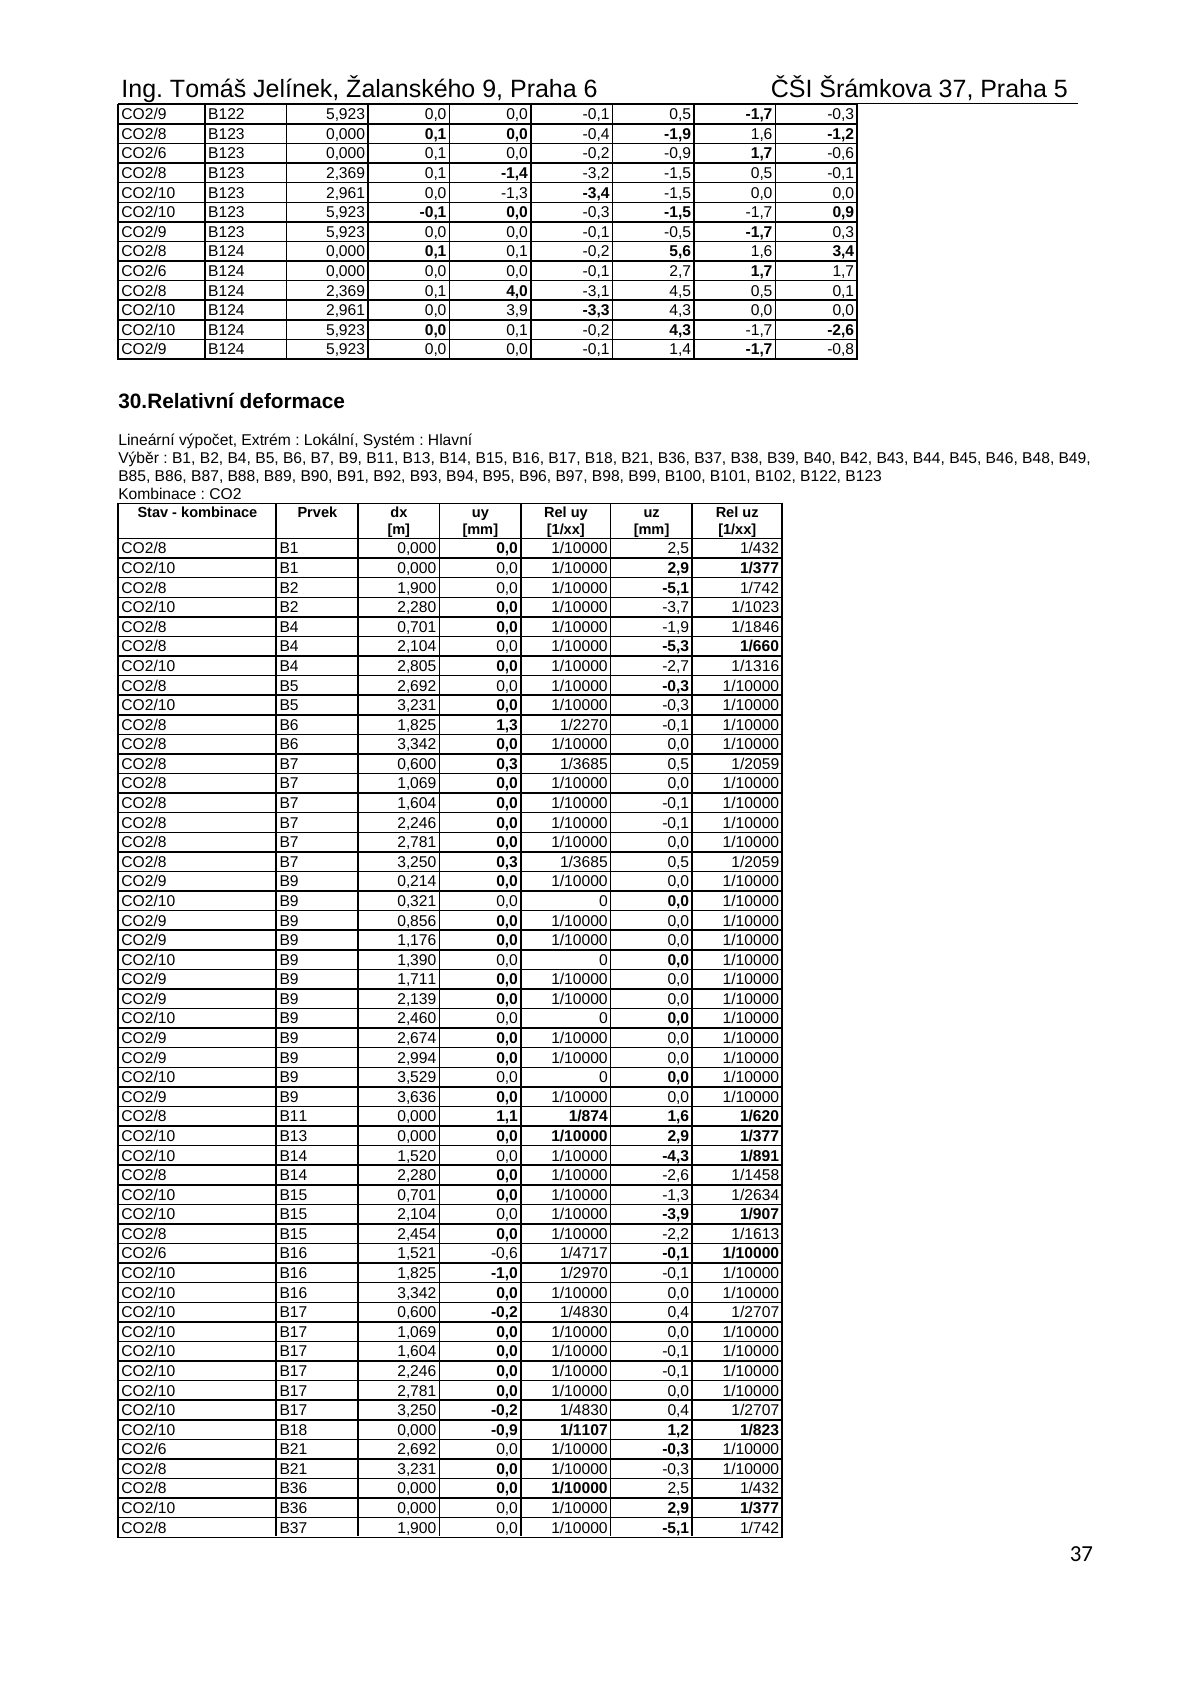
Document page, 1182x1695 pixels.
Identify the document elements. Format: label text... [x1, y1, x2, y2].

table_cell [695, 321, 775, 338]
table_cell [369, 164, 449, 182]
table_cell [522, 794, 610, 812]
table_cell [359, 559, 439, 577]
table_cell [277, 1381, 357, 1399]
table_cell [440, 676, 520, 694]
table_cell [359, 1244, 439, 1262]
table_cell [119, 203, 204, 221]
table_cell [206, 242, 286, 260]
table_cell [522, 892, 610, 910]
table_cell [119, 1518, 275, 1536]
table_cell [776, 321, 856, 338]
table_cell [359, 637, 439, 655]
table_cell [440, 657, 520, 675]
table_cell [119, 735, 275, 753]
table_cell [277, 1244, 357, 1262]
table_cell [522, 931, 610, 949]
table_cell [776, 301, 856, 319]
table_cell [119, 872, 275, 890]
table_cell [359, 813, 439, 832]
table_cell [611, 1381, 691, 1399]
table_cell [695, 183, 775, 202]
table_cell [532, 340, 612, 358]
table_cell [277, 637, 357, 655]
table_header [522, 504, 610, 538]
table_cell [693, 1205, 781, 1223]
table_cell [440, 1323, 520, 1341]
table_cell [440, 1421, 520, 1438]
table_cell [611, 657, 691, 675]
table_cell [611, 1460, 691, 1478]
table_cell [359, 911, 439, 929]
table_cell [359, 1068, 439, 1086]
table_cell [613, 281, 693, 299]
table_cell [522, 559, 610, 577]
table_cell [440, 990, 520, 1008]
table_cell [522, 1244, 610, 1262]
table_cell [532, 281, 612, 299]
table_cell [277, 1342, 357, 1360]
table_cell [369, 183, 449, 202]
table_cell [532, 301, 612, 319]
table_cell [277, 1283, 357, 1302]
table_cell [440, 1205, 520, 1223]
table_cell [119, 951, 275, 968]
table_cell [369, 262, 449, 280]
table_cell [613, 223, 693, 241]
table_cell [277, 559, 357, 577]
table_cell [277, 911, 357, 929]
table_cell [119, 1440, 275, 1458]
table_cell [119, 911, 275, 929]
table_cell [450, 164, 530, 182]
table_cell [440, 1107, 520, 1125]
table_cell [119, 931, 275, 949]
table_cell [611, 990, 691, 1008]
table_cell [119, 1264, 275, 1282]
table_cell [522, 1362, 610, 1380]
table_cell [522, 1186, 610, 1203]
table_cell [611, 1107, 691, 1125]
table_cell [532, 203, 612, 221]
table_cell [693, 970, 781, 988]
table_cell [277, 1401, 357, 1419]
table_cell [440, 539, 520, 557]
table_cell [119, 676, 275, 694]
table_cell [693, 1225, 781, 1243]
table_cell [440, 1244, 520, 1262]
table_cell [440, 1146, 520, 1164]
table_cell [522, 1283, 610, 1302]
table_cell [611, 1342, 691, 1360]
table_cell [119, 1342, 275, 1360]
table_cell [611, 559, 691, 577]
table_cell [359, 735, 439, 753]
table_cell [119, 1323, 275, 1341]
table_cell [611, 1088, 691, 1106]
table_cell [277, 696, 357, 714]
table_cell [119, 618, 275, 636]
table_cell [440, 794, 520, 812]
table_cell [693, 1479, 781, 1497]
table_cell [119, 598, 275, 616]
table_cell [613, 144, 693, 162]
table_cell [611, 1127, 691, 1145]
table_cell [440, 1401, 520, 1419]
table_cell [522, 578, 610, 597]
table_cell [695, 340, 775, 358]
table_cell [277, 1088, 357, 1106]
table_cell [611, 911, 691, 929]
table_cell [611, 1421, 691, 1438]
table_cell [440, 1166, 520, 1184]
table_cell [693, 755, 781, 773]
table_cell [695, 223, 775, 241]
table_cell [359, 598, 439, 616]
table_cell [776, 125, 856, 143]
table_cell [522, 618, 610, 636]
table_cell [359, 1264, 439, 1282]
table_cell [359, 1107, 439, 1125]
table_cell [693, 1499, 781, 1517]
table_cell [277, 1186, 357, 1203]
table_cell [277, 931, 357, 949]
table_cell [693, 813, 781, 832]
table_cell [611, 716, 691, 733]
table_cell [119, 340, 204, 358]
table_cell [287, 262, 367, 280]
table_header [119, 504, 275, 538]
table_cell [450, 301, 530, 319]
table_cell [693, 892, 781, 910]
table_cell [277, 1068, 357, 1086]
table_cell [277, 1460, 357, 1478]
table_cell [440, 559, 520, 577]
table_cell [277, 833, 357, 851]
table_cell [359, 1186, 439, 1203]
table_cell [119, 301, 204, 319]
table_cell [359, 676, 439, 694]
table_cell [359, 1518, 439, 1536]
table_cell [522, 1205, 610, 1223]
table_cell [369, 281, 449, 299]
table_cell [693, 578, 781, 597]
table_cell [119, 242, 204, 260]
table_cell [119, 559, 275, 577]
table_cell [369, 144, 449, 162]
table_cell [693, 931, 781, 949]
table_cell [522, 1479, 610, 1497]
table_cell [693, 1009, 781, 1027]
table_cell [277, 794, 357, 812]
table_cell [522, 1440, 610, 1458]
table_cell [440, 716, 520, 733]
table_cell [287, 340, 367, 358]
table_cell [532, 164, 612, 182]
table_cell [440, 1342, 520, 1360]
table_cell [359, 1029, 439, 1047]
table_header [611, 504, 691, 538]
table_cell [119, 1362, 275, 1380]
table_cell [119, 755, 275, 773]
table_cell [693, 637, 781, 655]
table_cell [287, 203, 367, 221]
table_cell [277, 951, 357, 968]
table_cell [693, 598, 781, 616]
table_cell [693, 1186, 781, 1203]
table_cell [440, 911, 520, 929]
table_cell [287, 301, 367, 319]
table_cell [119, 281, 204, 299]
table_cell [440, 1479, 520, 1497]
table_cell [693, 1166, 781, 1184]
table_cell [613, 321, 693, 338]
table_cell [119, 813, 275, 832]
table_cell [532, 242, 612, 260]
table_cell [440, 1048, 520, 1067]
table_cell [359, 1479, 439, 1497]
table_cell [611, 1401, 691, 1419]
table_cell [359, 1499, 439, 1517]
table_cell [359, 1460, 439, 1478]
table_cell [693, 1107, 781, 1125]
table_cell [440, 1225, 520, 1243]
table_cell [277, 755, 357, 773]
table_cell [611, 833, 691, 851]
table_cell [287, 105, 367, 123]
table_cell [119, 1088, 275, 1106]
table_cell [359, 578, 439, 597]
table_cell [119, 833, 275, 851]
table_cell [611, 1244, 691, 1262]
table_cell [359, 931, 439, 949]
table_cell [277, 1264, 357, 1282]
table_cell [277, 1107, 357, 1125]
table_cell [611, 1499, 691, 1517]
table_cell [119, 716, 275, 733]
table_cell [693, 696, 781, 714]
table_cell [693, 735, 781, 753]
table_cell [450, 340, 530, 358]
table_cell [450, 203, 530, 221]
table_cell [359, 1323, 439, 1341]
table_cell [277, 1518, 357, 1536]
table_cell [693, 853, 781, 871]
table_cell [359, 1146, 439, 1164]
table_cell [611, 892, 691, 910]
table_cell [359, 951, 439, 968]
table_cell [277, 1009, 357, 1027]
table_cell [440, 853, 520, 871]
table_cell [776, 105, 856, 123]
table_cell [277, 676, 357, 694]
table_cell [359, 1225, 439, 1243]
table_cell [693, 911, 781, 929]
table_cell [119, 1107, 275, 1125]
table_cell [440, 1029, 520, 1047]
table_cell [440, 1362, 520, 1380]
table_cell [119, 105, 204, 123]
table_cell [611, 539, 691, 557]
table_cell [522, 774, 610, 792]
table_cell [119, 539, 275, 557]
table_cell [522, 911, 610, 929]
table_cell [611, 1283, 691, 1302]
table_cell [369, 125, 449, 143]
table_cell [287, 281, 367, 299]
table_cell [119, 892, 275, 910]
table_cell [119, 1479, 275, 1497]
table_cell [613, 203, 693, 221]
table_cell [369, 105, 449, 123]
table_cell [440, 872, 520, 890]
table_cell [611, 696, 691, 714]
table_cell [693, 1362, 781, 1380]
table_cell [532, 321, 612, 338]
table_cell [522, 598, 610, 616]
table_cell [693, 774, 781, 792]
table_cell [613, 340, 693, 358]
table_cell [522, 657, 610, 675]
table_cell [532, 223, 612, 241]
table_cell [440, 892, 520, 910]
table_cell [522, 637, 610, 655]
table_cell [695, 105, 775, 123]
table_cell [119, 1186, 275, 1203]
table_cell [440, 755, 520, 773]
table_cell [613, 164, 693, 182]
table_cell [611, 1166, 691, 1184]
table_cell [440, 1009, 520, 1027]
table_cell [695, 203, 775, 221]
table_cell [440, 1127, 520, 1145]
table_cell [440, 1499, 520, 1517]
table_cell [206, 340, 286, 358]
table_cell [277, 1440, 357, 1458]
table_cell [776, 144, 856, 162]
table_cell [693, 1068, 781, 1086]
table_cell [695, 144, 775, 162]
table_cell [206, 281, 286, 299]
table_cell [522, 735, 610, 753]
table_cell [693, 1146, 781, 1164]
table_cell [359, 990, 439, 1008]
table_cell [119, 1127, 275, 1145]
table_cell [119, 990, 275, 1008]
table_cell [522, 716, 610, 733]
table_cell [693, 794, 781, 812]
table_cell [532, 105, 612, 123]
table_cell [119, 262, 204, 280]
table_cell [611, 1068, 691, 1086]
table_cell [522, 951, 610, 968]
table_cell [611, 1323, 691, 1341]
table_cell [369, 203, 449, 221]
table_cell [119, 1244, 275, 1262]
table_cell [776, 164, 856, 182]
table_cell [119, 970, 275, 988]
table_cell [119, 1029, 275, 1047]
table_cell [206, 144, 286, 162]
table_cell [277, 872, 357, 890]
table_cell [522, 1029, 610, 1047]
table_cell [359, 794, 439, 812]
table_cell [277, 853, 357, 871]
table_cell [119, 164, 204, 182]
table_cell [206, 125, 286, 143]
text Kombinace : CO2 [118, 484, 1093, 502]
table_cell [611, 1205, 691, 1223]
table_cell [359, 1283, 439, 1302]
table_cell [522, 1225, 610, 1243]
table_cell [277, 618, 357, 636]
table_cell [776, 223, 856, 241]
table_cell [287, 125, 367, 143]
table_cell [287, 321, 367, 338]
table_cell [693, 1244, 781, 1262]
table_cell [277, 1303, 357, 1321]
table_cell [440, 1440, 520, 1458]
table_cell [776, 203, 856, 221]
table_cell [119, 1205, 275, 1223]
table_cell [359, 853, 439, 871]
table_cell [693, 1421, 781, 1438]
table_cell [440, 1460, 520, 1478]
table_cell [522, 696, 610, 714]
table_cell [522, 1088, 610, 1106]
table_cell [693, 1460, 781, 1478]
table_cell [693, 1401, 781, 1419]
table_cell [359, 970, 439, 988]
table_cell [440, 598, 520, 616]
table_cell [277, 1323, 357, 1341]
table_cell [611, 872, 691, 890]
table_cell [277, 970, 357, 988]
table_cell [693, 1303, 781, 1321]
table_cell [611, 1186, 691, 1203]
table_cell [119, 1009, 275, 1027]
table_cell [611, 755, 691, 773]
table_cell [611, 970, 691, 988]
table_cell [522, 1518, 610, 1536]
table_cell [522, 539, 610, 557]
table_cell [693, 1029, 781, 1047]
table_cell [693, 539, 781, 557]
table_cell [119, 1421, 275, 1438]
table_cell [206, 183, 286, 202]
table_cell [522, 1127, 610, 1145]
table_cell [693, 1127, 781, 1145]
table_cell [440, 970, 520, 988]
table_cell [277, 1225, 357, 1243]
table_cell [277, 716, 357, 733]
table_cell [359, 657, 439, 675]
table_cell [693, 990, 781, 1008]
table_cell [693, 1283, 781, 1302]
text 30.Relativní deformace [118, 388, 1093, 412]
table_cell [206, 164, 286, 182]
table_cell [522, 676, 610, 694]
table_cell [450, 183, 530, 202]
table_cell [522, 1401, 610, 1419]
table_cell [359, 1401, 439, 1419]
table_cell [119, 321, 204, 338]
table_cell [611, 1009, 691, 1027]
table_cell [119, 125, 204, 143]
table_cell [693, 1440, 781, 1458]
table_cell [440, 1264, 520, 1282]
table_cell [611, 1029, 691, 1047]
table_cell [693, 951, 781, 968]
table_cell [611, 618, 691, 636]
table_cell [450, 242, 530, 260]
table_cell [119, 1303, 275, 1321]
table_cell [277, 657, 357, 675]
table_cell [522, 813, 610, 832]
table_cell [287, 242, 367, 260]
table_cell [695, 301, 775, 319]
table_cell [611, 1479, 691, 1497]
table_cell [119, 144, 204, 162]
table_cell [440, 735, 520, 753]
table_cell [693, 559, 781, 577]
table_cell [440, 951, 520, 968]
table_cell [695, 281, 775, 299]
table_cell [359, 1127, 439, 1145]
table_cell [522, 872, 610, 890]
text Výběr : B1, B2, B4, B5, B6, B7, B9, B11, B13, B14, B15, B16, B17, B18, B21, B36, B37, B38, B39, B40, B42, B43, B44, B45, B46, B48, B49, B85, B86, B87, B88, B89, B90, B91, B92, B93, B94, B95, B96, B97, B98, B99, B100, B101, B102, B122, B123 [118, 448, 1093, 484]
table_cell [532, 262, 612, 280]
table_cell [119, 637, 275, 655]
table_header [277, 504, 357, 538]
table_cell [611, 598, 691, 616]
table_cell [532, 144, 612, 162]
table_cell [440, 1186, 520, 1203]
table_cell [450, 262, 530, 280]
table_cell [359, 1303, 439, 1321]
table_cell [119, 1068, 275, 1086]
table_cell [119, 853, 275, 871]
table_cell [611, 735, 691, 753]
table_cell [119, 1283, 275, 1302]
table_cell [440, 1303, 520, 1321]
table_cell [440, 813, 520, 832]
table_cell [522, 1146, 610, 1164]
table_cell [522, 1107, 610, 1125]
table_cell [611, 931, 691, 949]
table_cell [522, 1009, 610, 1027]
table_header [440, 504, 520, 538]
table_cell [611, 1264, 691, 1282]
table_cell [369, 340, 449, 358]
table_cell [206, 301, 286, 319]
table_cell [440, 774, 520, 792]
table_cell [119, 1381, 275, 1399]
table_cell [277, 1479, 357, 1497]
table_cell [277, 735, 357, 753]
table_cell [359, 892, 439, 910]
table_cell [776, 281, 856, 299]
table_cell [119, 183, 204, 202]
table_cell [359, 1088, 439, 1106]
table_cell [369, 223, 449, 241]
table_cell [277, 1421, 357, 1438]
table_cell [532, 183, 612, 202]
text Lineární výpočet, Extrém : Lokální, Systém : Hlavní [118, 430, 1093, 448]
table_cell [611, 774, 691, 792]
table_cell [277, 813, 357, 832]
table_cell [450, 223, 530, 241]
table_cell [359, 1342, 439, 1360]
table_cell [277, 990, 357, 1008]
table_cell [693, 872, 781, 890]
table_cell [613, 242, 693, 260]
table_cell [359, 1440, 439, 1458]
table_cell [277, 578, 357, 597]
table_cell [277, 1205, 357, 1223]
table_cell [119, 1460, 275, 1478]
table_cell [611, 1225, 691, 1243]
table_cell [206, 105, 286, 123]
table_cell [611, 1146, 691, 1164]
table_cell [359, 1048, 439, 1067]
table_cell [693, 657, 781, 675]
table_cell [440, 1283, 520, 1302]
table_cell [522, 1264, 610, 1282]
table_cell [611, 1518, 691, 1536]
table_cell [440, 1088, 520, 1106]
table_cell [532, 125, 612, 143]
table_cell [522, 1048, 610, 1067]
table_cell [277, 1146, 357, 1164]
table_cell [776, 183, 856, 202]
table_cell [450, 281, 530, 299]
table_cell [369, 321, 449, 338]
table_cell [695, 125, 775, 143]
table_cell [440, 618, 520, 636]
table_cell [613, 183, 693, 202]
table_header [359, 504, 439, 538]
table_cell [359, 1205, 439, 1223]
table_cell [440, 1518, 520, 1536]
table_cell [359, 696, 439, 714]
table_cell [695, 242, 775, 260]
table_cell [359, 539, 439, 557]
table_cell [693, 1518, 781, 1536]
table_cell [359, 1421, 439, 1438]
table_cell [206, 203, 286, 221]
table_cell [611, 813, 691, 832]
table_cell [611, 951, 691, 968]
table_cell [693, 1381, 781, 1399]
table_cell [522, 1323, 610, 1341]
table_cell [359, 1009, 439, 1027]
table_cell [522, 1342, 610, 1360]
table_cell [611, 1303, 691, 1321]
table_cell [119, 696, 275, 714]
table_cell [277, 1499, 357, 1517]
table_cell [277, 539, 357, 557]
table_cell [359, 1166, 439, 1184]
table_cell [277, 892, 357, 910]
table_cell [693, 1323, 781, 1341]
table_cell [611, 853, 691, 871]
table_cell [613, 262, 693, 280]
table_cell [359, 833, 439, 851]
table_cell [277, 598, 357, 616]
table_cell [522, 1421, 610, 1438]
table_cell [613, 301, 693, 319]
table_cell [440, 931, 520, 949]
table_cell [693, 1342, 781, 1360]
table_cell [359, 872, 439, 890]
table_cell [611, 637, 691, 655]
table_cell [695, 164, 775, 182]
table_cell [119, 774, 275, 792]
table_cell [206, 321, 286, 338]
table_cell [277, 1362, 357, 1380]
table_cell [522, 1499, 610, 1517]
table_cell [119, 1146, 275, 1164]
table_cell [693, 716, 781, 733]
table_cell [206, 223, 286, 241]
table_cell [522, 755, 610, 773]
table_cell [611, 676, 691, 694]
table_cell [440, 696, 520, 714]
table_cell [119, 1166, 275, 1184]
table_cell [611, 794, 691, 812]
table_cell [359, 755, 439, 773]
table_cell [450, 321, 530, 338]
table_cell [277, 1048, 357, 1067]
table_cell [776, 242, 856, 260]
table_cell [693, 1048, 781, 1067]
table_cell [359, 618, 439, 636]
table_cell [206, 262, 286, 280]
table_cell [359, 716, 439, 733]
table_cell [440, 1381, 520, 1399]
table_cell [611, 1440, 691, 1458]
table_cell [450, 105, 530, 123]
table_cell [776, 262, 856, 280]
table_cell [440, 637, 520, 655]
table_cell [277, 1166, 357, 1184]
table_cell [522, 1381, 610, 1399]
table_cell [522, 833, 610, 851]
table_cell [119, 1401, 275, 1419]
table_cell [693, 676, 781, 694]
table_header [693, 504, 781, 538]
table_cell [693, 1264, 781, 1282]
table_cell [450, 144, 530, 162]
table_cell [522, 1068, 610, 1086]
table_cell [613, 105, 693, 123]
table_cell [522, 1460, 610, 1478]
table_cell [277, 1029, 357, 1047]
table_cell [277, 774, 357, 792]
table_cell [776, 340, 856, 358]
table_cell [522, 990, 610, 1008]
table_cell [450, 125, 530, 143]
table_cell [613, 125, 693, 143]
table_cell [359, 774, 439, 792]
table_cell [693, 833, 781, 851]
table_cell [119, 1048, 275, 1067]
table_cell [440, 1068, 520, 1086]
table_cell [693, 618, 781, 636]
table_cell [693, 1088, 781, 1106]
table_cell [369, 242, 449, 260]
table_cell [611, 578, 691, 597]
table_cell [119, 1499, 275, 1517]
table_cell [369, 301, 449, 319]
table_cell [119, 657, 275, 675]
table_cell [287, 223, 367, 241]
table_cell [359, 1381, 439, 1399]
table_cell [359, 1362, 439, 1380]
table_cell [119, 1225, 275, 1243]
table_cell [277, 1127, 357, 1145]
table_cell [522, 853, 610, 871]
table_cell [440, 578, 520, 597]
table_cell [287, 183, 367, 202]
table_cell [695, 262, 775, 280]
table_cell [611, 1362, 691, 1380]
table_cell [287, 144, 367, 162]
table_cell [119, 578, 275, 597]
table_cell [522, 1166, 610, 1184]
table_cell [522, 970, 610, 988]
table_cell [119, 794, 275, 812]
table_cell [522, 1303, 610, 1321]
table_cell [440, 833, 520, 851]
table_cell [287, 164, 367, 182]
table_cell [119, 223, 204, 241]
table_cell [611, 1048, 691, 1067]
